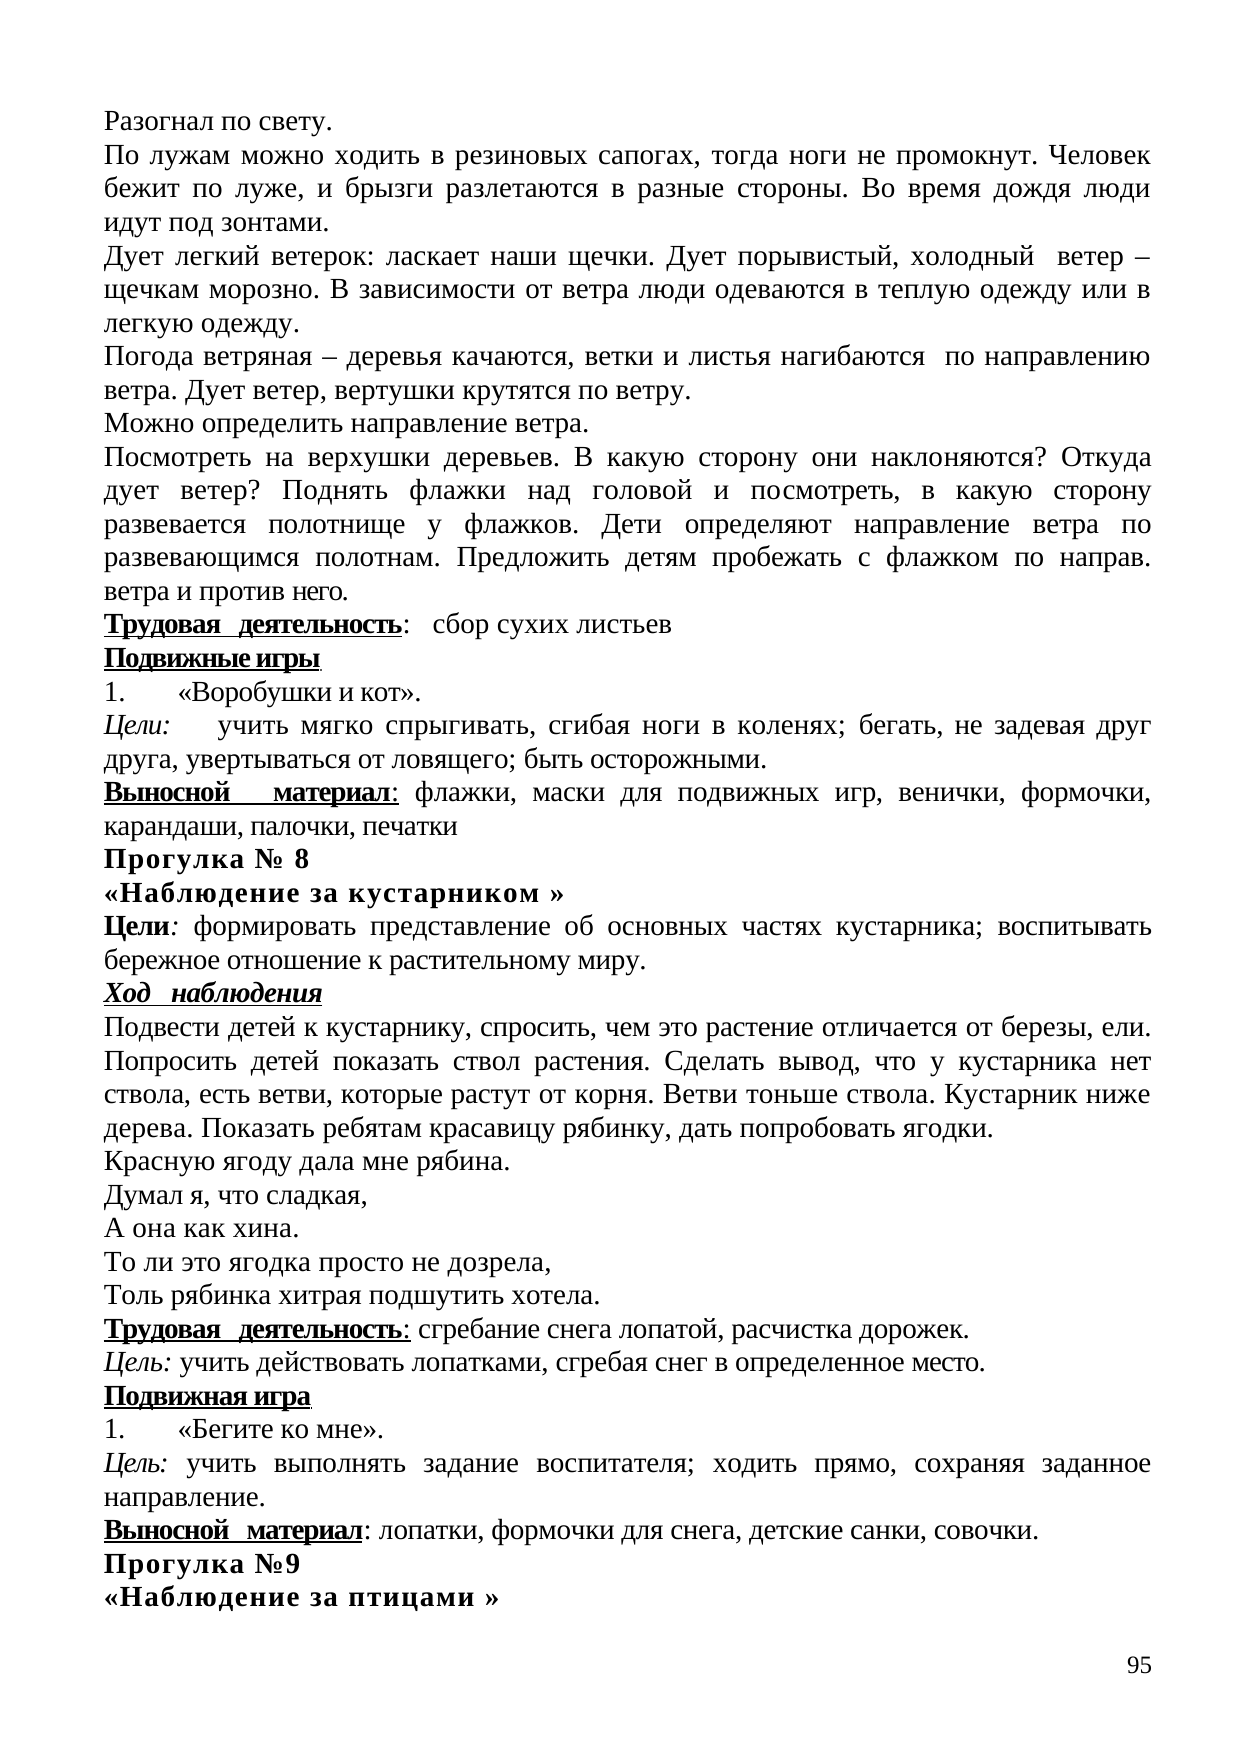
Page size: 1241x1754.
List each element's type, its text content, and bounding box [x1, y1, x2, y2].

list «Бегите ко мне». [103, 1412, 1152, 1445]
text Подвести детей к кустарнику, спросить, чем это растение отличается от березы, ели. Попросить детей показать ствол растения. Сделать вывод, что у кустарника нет ствола, есть ветви, которые растут от корня. Ветви тоньше ствола. Кустарник ниже дерева. Показать ребятам красавицу рябинку, дать попробовать ягодки. [103, 1009, 1152, 1143]
text Прогулка № 8 [103, 841, 1152, 875]
text Выносной материал: лопатки, формочки для снега, детские санки, совочки. [103, 1512, 1152, 1546]
text Выносной материал: флажки, маски для подвижных игр, венички, формочки, карандаши, палочки, печатки [103, 774, 1152, 841]
text Думал я, что сладкая, [103, 1177, 1152, 1210]
text Погода ветряная – деревья качаются, ветки и листья нагибаются по направлению ветра. Дует ветер, вертушки крутятся по ветру. [103, 338, 1152, 405]
text Можно определить направление ветра. [103, 405, 1152, 439]
text Трудовая деятельность: сбор сухих листьев [103, 607, 1152, 640]
text Подвижная игра [103, 1378, 1152, 1412]
text Посмотреть на верхушки деревьев. В какую сторону они наклоняются? Откуда дует ветер? Поднять флажки над головой и посмотреть, в какую сторону развевается полотнище у флажков. Дети определяют направление ветра по развевающимся полотнам. Предложить детям пробежать с флажком по направ. ветра и против него. [103, 439, 1152, 607]
text «Наблюдение за птицами » [103, 1579, 1152, 1613]
text Прогулка №9 [103, 1546, 1152, 1579]
text Трудовая деятельность: сгребание снега лопатой, расчистка дорожек. [103, 1311, 1152, 1344]
text Разогнал по свету. [103, 103, 1152, 137]
text Цели: учить мягко спрыгивать, сгибая ноги в коленях; бегать, не задевая друг друга, увертываться от ловящего; быть осторожными. [103, 707, 1152, 774]
text А она как хина. [103, 1210, 1152, 1244]
text Цели: формировать представление об основных частях кустарника; воспитывать бережное отношение к растительному миру. [103, 908, 1152, 976]
text Красную ягоду дала мне рябина. [103, 1143, 1152, 1177]
text Толь рябинка хитрая подшутить хотела. [103, 1277, 1152, 1311]
text Ход наблюдения [103, 976, 1152, 1009]
text Дует легкий ветерок: ласкает наши щечки. Дует порывистый, холодный ветер – щечкам морозно. В зависимости от ветра люди одеваются в теплую одежду или в легкую одежду. [103, 238, 1152, 338]
text То ли это ягодка просто не дозрела, [103, 1244, 1152, 1277]
text По лужам можно ходить в резиновых сапогах, тогда ноги не промокнут. Человек бежит по луже, и брызги разлетаются в разные стороны. Во время дождя люди идут под зонтами. [103, 137, 1152, 238]
text Цель: учить выполнять задание воспитателя; ходить прямо, сохраняя заданное направление. [103, 1445, 1152, 1512]
text Подвижные игры [103, 640, 1152, 674]
list «Воробушки и кот». [103, 674, 1152, 707]
text Цель: учить действовать лопатками, сгребая снег в определенное место. [103, 1344, 1152, 1378]
text «Наблюдение за кустарником » [103, 875, 1152, 908]
